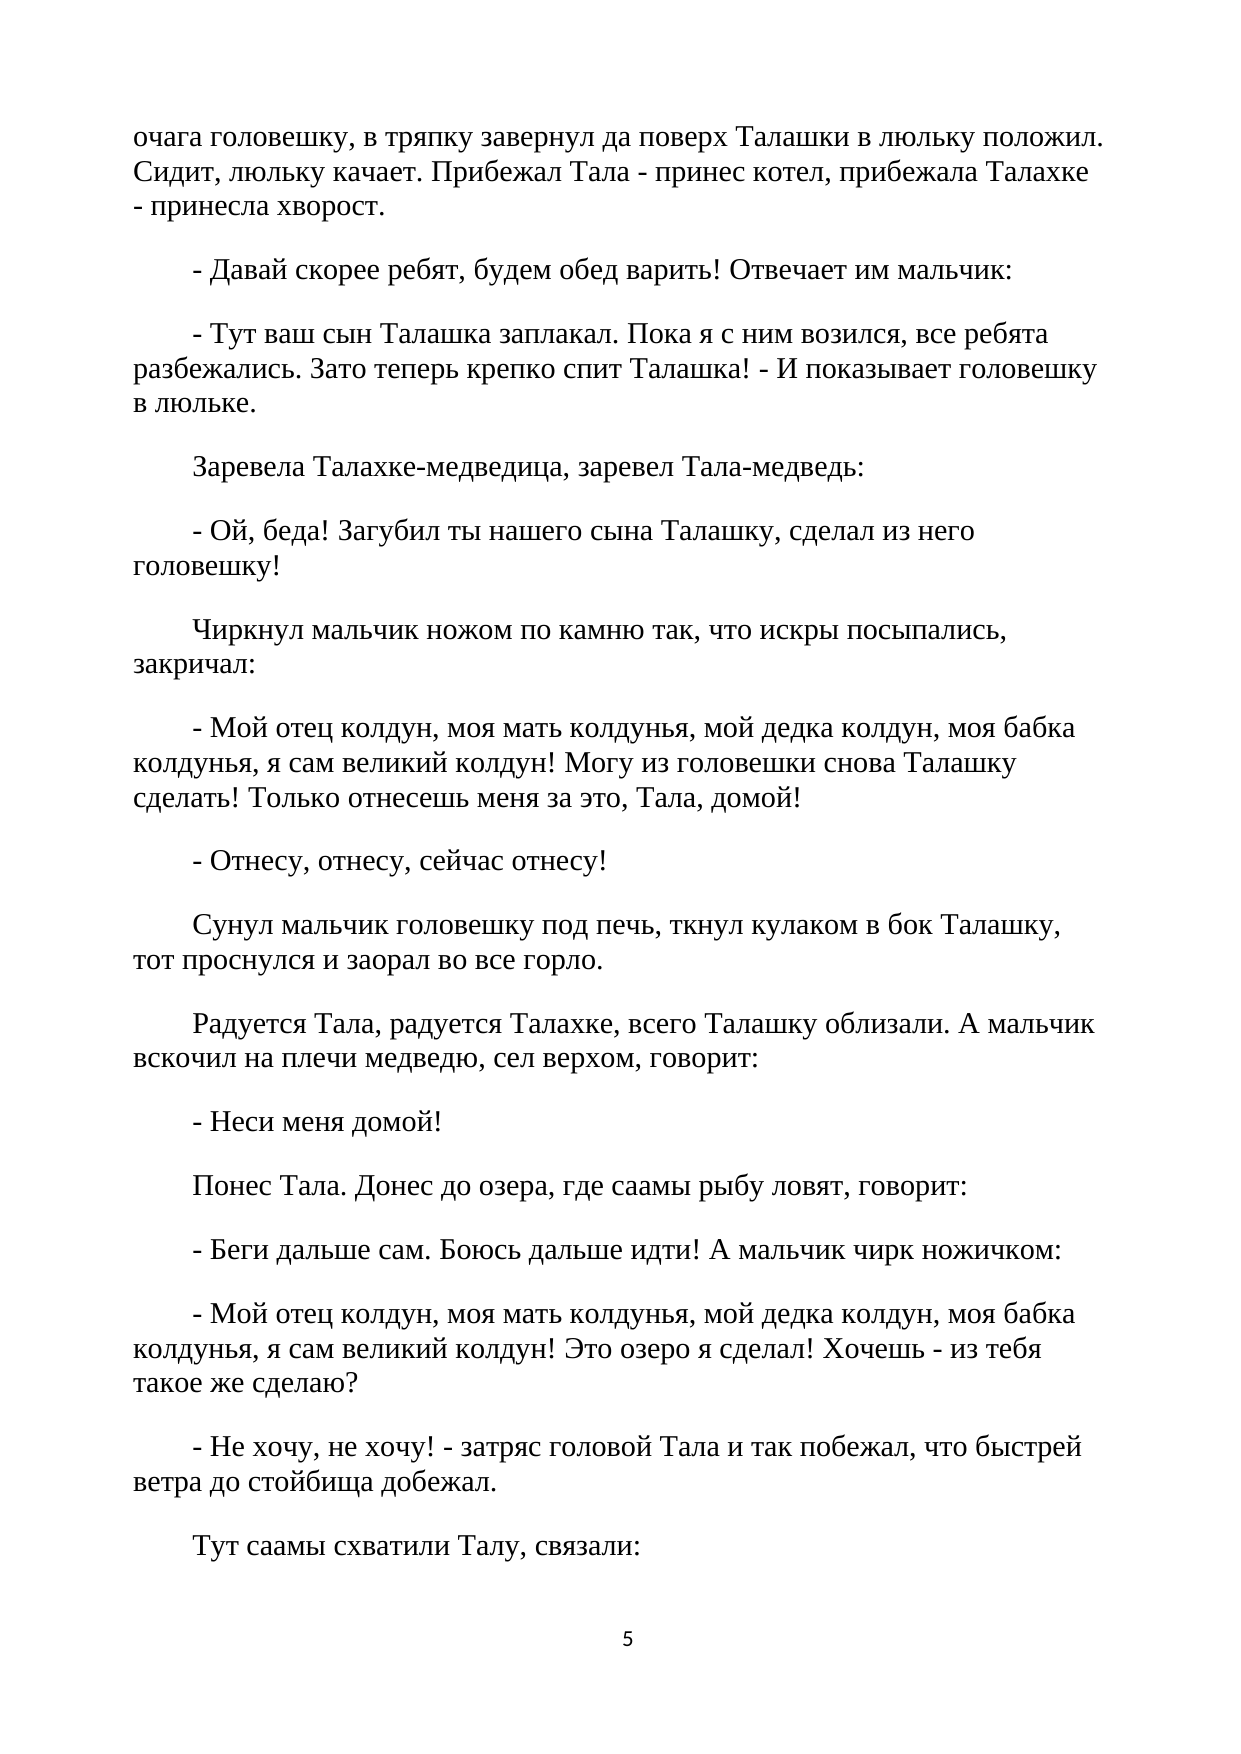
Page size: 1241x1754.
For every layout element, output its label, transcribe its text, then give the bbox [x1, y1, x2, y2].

text - Ой, беда! Загубил ты нашего сына Талашку, сделал из него головешку! [133, 512, 1107, 582]
text - Отнесу, отнесу, сейчас отнесу! [133, 843, 1107, 877]
text - Мой отец колдун, моя мать колдунья, мой дедка колдун, моя бабка колдунья, я сам великий колдун! Это озеро я сделал! Хочешь - из тебя такое же сделаю? [133, 1295, 1107, 1399]
text - Мой отец колдун, моя мать колдунья, мой дедка колдун, моя бабка колдунья, я сам великий колдун! Могу из головешки снова Талашку сделать! Только отнесешь меня за это, Тала, домой! [133, 709, 1107, 813]
text - Неси меня домой! [133, 1103, 1107, 1138]
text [133, 118, 1107, 222]
text Понес Тала. Донес до озера, где саамы рыбу ловят, говорит: [133, 1167, 1107, 1202]
text Сунул мальчик головешку под печь, ткнул кулаком в бок Талашку, тот проснулся и заорал во все горло. [133, 906, 1107, 976]
text Тут саамы схватили Талу, связали: [133, 1527, 1107, 1562]
text - Давай скорее ребят, будем обед варить! Отвечает им мальчик: [133, 251, 1107, 286]
text - Не хочу, не хочу! - затряс головой Тала и так побежал, что быстрей ветра до стойбища добежал. [133, 1428, 1107, 1498]
text - Тут ваш сын Талашка заплакал. Пока я с ним возился, все ребята разбежались. Зато теперь крепко спит Талашка! - И показывает головешку в люльке. [133, 315, 1107, 419]
text - Беги дальше сам. Боюсь дальше идти! А мальчик чирк ножичком: [133, 1231, 1107, 1266]
text Радуется Тала, радуется Талахке, всего Талашку облизали. А мальчик вскочил на плечи медведю, сел верхом, говорит: [133, 1005, 1107, 1074]
text Заревела Талахке-медведица, заревел Тала-медведь: [133, 448, 1107, 483]
text Чиркнул мальчик ножом по камню так, что искры посыпались, закричал: [133, 611, 1107, 680]
